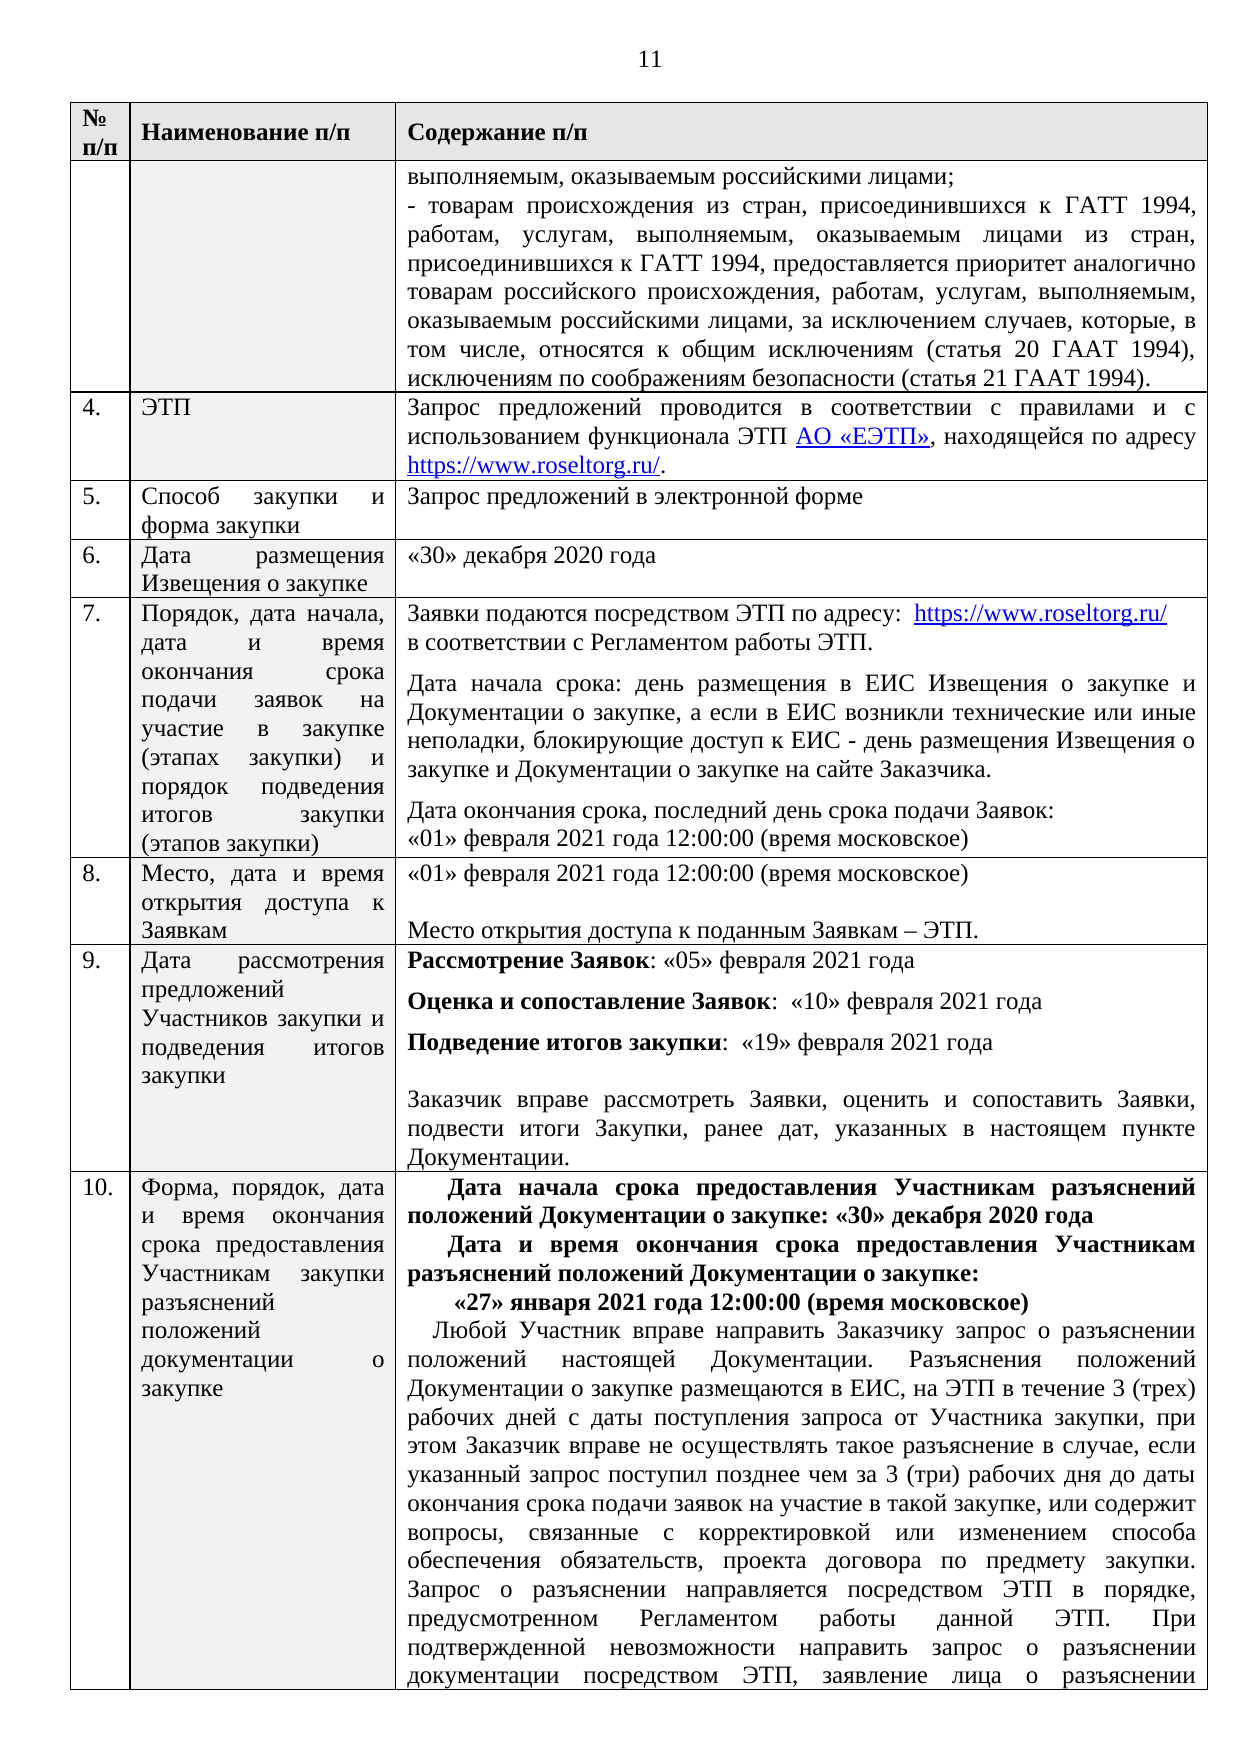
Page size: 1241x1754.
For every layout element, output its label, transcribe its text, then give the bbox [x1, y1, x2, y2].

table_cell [396, 161, 1207, 391]
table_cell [131, 1172, 395, 1689]
table_header № п/п [71, 103, 129, 160]
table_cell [396, 1172, 1207, 1689]
table_cell [71, 481, 129, 539]
table_cell Запрос предложений в электронной форме [396, 481, 1207, 539]
table_header Содержание п/п [396, 103, 1207, 160]
table_cell Место, дата и время открытия доступа к Заявкам [131, 858, 395, 944]
table_cell Порядок, дата начала, дата и время окончания срока подачи заявок на участие в закупке (этапах закупки) и порядок подведения итогов закупки (этапов закупки) [131, 598, 395, 857]
table_cell [71, 161, 129, 391]
table_cell Запрос предложений проводится в соответствии с правилами и с использованием функционала ЭТП АО «ЕЭТП», находящейся по адресу https://www.roseltorg.ru/. [396, 393, 1207, 480]
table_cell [131, 161, 395, 391]
table_cell Заявки подаются посредством ЭТП по адресу: https://www.roseltorg.ru/ в соответствии с Регламентом работы ЭТП. Дата начала срока: день размещения в ЕИС Извещения о закупке и Документации о закупке, а если в ЕИС возникли технические или иные неполадки, блокирующие доступ к ЕИС - день размещения Извещения о закупке и Документации о закупке на сайте Заказчика. Дата окончания срока, последний день срока подачи Заявок: 12:00:00 (время московское) [396, 598, 1207, 857]
table_cell [71, 858, 129, 944]
table_cell Рассмотрение Заявок: Оценка и сопоставление Заявок: Подведение итогов закупки: Заказчик вправе рассмотреть Заявки, оценить и сопоставить Заявки, подвести итоги Закупки, ранее дат, указанных в настоящем пункте Документации. [396, 945, 1207, 1171]
table_header Наименование п/п [131, 103, 395, 160]
table_cell Дата рассмотрения предложений Участников закупки и подведения итогов закупки [131, 945, 395, 1171]
table_cell [71, 393, 129, 480]
table_cell [71, 540, 129, 597]
table_cell [396, 540, 1207, 597]
table_cell ЭТП [131, 393, 395, 480]
table_cell 12:00:00 (время московское) Место открытия доступа к поданным Заявкам – ЭТП. [396, 858, 1207, 944]
table_cell [71, 1172, 129, 1689]
table_cell Дата размещения Извещения о закупке [131, 540, 395, 597]
table_cell [71, 598, 129, 857]
table_cell [71, 945, 129, 1171]
table_cell Способ закупки и форма закупки [131, 481, 395, 539]
